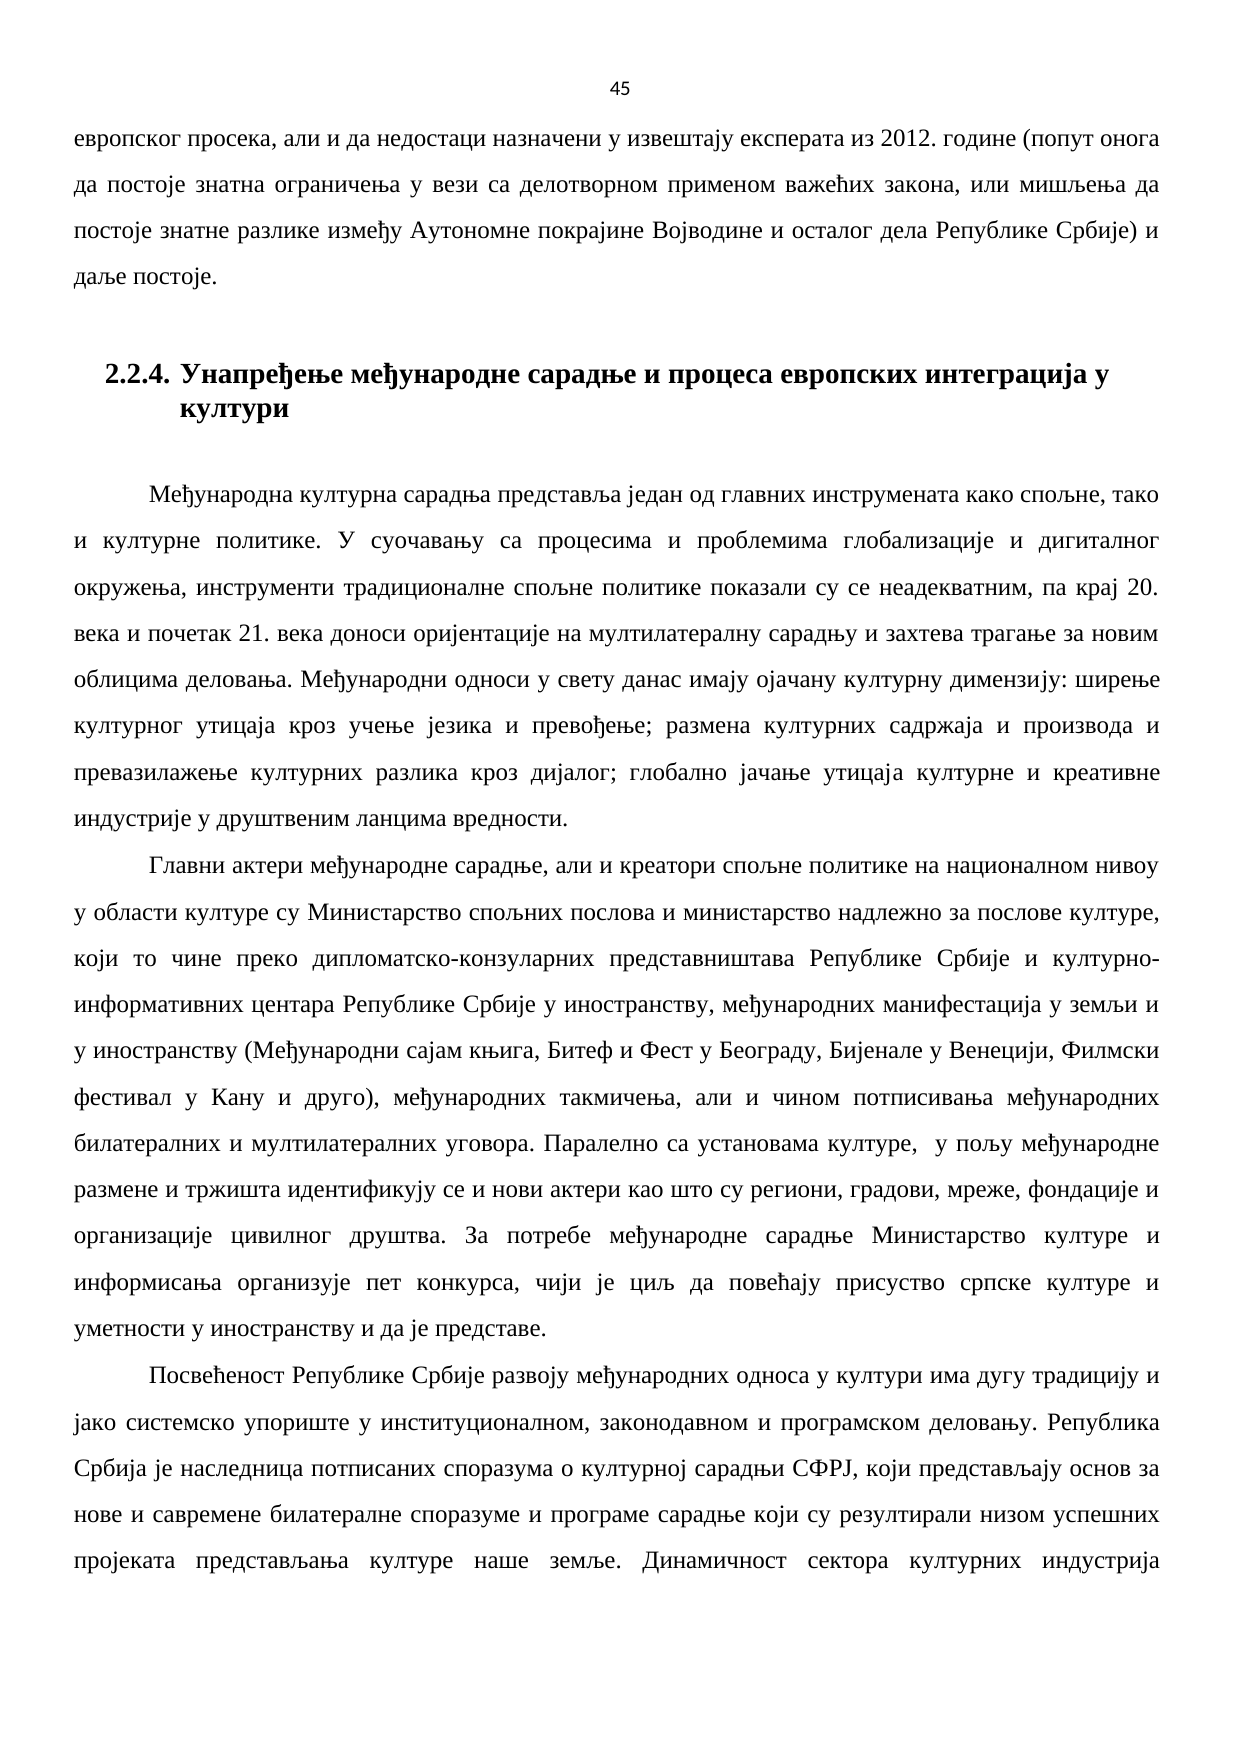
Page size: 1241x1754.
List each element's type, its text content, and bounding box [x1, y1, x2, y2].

text Култура националних мањина на територији Републике Србије интегрални је део културне сцене Републике Србије и представља њено богатство оличено у различитости. Национални савети националних мањина старају се о приоритетима културне политике своје мањине и као релевантни партнери сарађују са свим органима јавне власти ради квалитетног остваривања колективних културних права. У извештају експертске мисије Европске уније, која је у Републици Србији боравила 2015. године, констатује се да је важећи правни оквир за националне мањине и даље изнад европског просека, али и да недостаци назначени у извештају експерата из 2012. године (попут онога да постоје знатна ограничења у вези са делотворном применом важећих закона, или мишљења да постоје знатне разлике између Аутономне покрајине Војводине и осталог дела Републике Србије) и даље постоје. [73, 123, 1161, 290]
subtitle Унапређење међународне сарадње и процеса европских интеграција у култури [104, 356, 1165, 423]
text Главни актери међународне сарадње, али и креатори спољне политике на националном нивоу у области културе су Mинистарство спољних послова и министарство надлежно за послове културе, који то чине преко дипломатско-конзуларних представништава Републике Србије и културно-информативних центара Републике Србије у иностранству, међународних манифестација у земљи и у иностранству (Међународни сајам књига, Битеф и Фест у Београду, Бијенале у Венецији, Филмски фестивал у Кану и друго), међународних такмичења, али и чином потписивања међународних билатералних и мултилатералних уговора. Паралелно са установама културе, у пољу међународне размене и тржишта идентификују се и нови актери као што су региони, градови, мреже, фондације и организације цивилног друштва. За потребе међународне сарадње Министарство културе и информисања организује пет конкурса, чији је циљ да повећају присуство српске културе и уметности у иностранству и да је представе. [73, 851, 1161, 1342]
text Међународна културна сарадња представља један од главних инструмената како спољне, тако и културне политике. У суочавању са процесима и проблемима глобализације и дигиталног окружења, инструменти традиционалне спољне политике показали су се неадекватним, па крај 20. века и почетак 21. века доноси оријентације на мултилатералну сарадњу и захтева трагање за новим облицима деловања. Међународни односи у свету данас имају ојачану културну димензиjу: ширење културног утицаја кроз учење језика и превођење; размена културних садржаја и производа и превазилажење културних разлика кроз дијалог; глобално јачање утицајa културне и креативне индустрије у друштвеним ланцима вредности. [73, 479, 1161, 832]
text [73, 1361, 1161, 1574]
